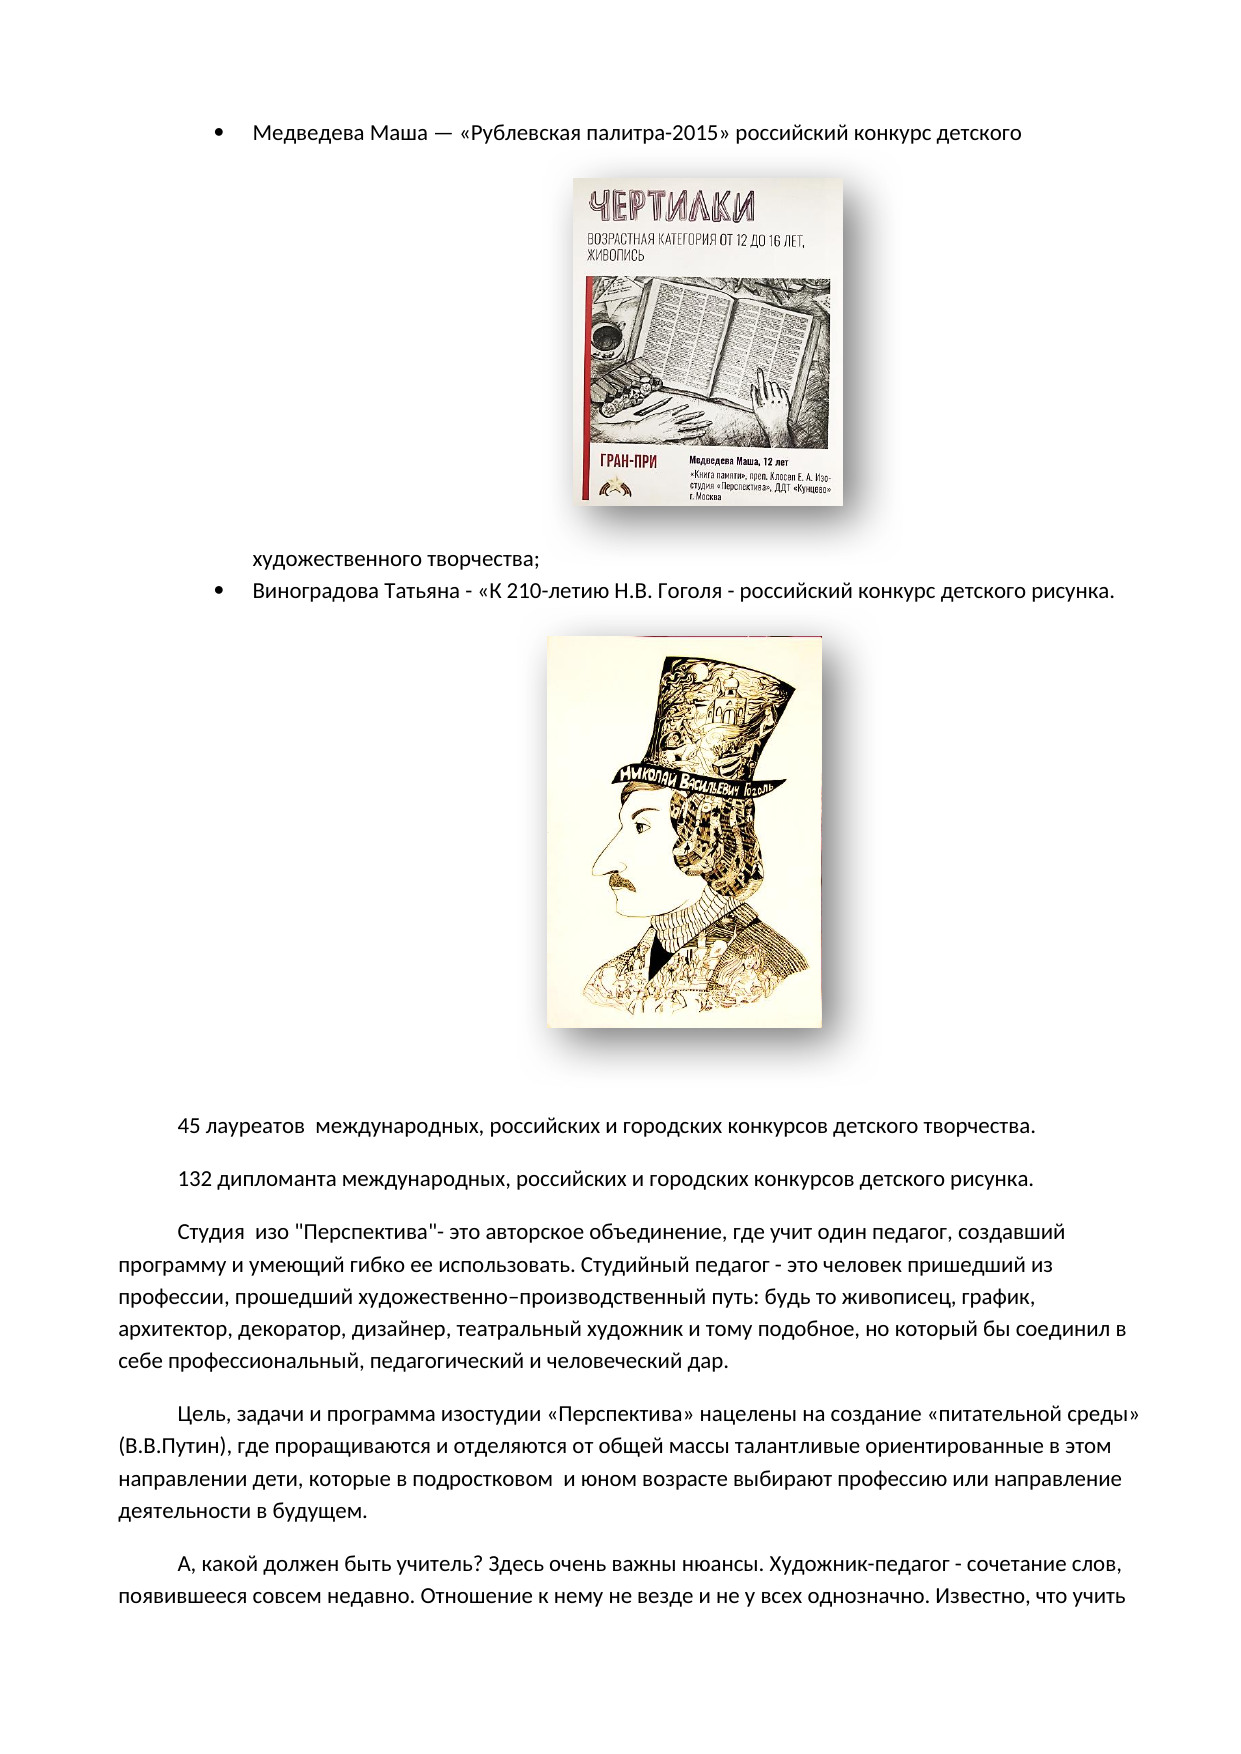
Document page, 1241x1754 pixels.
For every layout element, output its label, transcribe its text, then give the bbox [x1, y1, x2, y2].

text Студия изо "Перспектива"- это авторское объединение, где учит один педагог, создавший программу и умеющий гибко ее использовать. Студийный педагог - это человек пришедший из профессии, прошедший художественно–производственный путь: будь то живописец, график, архитектор, декоратор, дизайнер, театральный художник и тому подобное, но который бы соединил в себе профессиональный, педагогический и человеческий дар. [118, 1217, 1152, 1374]
picture [573, 178, 843, 506]
list Медведева Маша — «Рублевская палитра-2015» российский конкурс детского художественного творчества; [215, 118, 1152, 572]
text 45 лауреатов международных, российских и городских конкурсов детского творчества. [118, 1111, 1152, 1139]
list Виноградова Татьяна - «К 210-летию Н.В. Гоголя - российский конкурс детского рисунка. [215, 576, 1152, 604]
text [118, 1549, 1152, 1609]
picture [547, 636, 822, 1028]
text 132 дипломанта международных, российских и городских конкурсов детского рисунка. [118, 1164, 1152, 1192]
text Цель, задачи и программа изостудии «Перспектива» нацелены на создание «питательной среды» (В.В.Путин), где проращиваются и отделяются от общей массы талантливые ориентированные в этом направлении дети, которые в подростковом и юном возрасте выбирают профессию или направление деятельности в будущем. [118, 1399, 1152, 1524]
